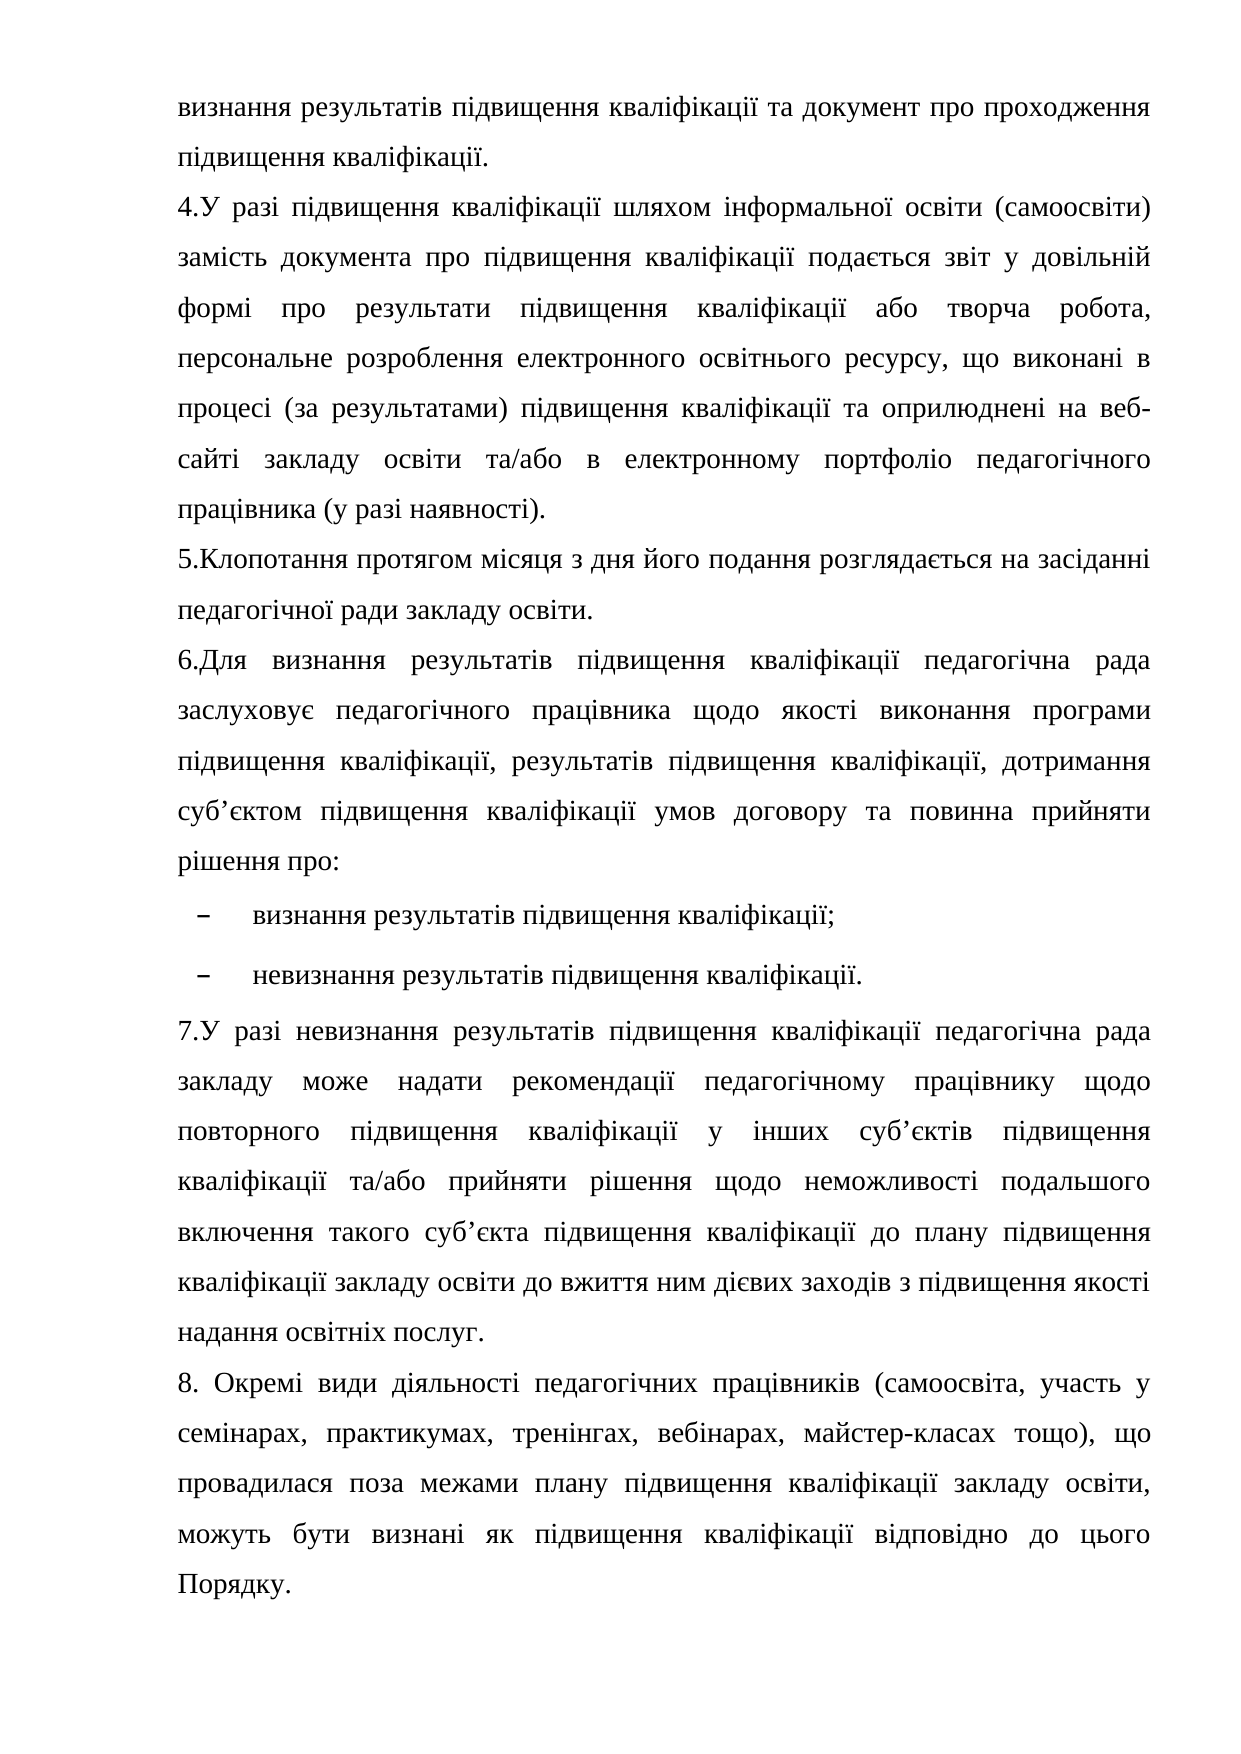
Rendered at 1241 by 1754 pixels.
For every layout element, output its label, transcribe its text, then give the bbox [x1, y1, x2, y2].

text 5.Клопотання протягом місяця з дня його подання розглядається на засіданні педагогічної ради закладу освіти. [177, 541, 1152, 625]
list визнання результатів підвищення кваліфікації; [196, 894, 1152, 933]
text 7.У разі невизнання результатів підвищення кваліфікації педагогічна рада закладу може надати рекомендації педагогічному працівнику щодо повторного підвищення кваліфікації у інших суб’єктів підвищення кваліфікації та/або прийняти рішення щодо неможливості подальшого включення такого суб’єкта підвищення кваліфікації до плану підвищення кваліфікації закладу освіти до вжиття ним дієвих заходів з підвищення якості надання освітніх послуг. [177, 1013, 1152, 1348]
list невизнання результатів підвищення кваліфікації. [196, 953, 1152, 993]
text 4.У разі підвищення кваліфікації шляхом інформальної освіти (самоосвіти) замість документа про підвищення кваліфікації подається звіт у довільній формі про результати підвищення кваліфікації або творча робота, персональне розроблення електронного освітнього ресурсу, що виконані в процесі (за результатами) підвищення кваліфікації та оприлюднені на веб-сайті закладу освіти та/або в електронному портфоліо педагогічного працівника (у разі наявності). [177, 189, 1152, 525]
text 8. Окремі види діяльності педагогічних працівників (самоосвіта, участь у семінарах, практикумах, тренінгах, вебінарах, майстер-класах тощо), що провадилася поза межами плану підвищення кваліфікації закладу освіти, можуть бути визнані як підвищення кваліфікації відповідно до цього Порядку. [177, 1365, 1152, 1599]
text 6.Для визнання результатів підвищення кваліфікації педагогічна рада заслуховує педагогічного працівника щодо якості виконання програми підвищення кваліфікації, результатів підвищення кваліфікації, дотримання суб’єктом підвищення кваліфікації умов договору та повинна прийняти рішення про: [177, 642, 1152, 877]
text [177, 89, 1152, 172]
